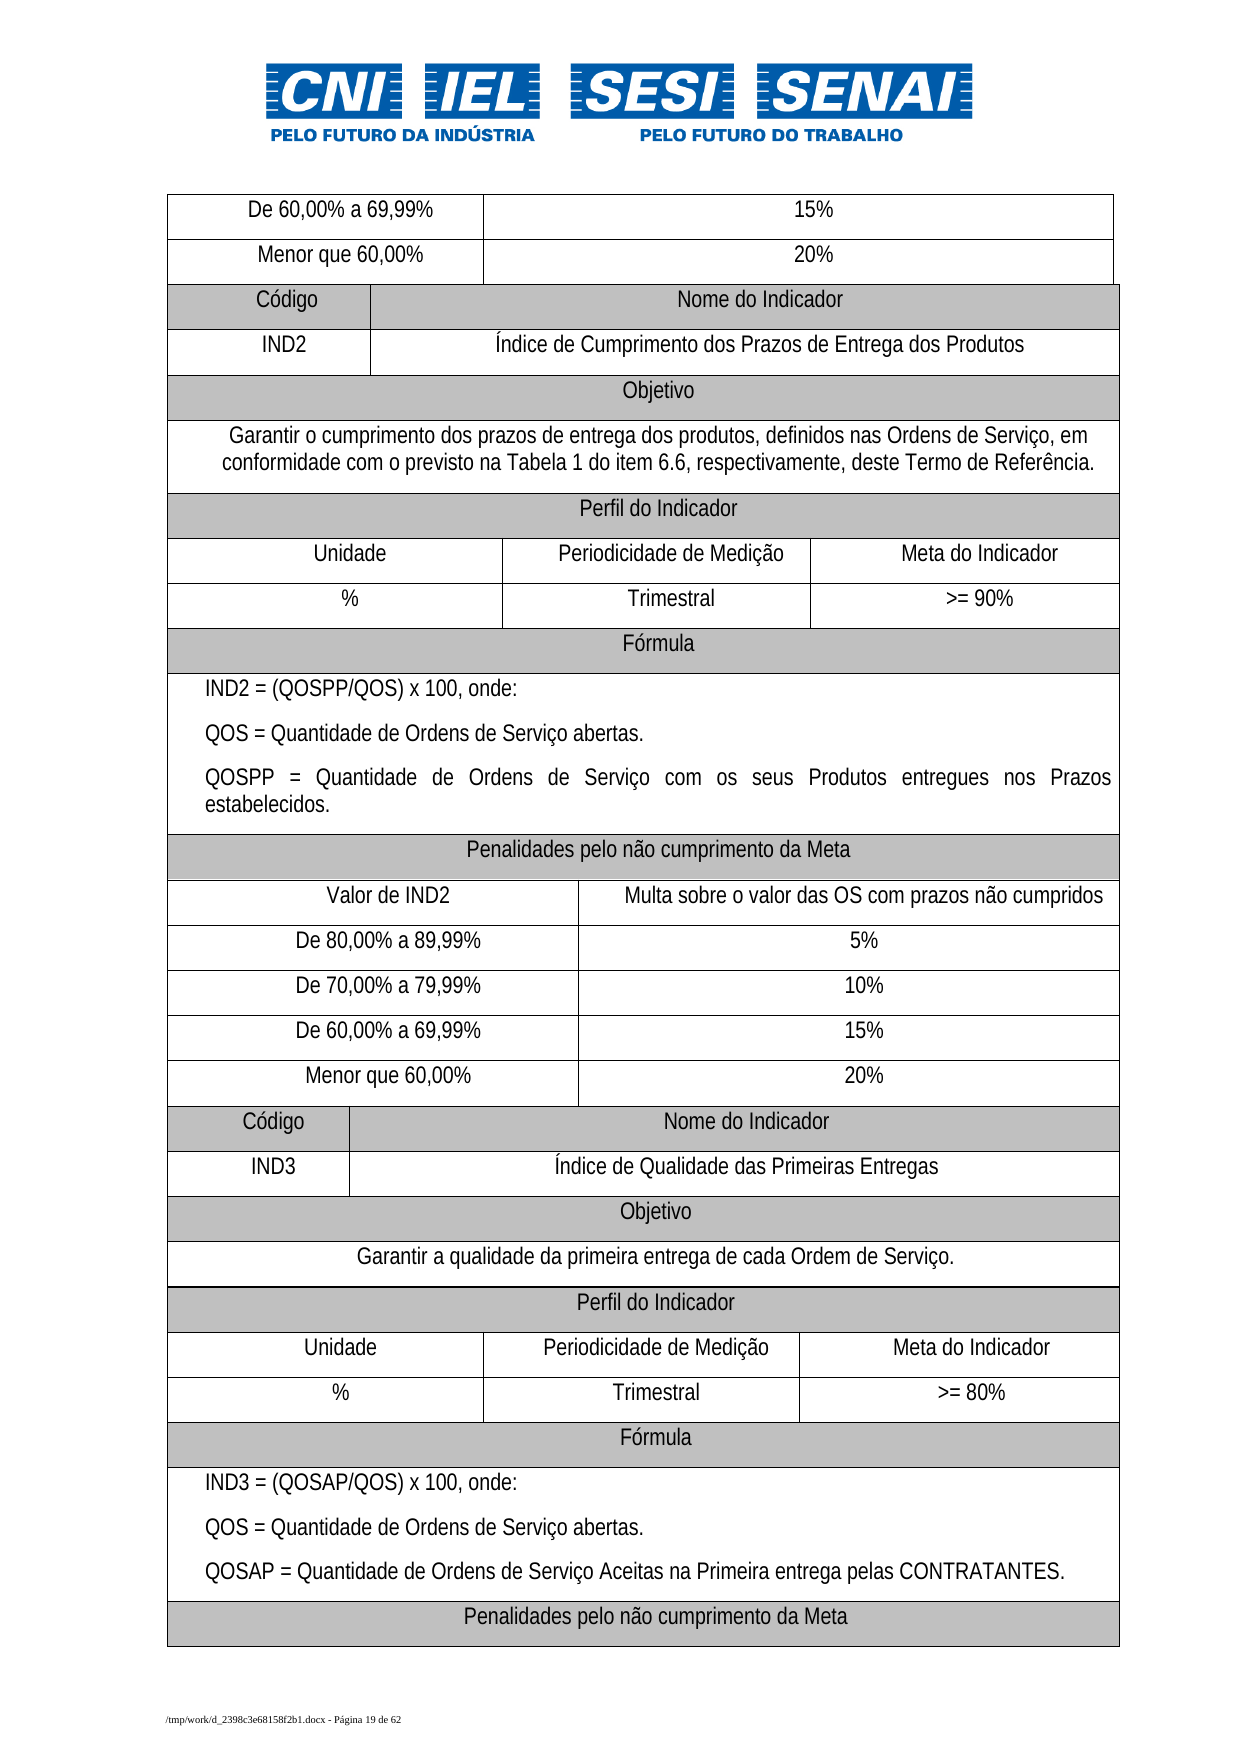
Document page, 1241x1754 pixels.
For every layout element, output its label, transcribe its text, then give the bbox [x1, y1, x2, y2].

table_cell Penalidades pelo não cumprimento da Meta [168, 1602, 1119, 1646]
table_cell Trimestral [484, 1378, 799, 1422]
table_cell Penalidades pelo não cumprimento da Meta [168, 835, 1119, 879]
table_cell Nome do Indicador [371, 285, 1119, 329]
table_cell 15% [579, 1016, 1119, 1060]
table_cell 15% [484, 195, 1113, 239]
table_cell Garantir o cumprimento dos prazos de entrega dos produtos, definidos nas Ordens de Serviço, em conformidade com o previsto na Tabela 1 do item 6.6, respectivamente, deste Termo de Referência. [168, 421, 1119, 492]
table_cell % [168, 1378, 483, 1422]
table_cell Índice de Cumprimento dos Prazos de Entrega dos Produtos [371, 330, 1119, 374]
table_cell Multa sobre o valor das OS com prazos não cumpridos [579, 881, 1119, 925]
table_cell Periodicidade de Medição [484, 1333, 799, 1377]
table_cell Meta do Indicador [800, 1333, 1119, 1377]
table_cell De 80,00% a 89,99% [168, 926, 578, 970]
table_cell Unidade [168, 1333, 483, 1377]
table_cell Objetivo [168, 1197, 1119, 1241]
table_cell 10% [579, 971, 1119, 1015]
table_cell Nome do Indicador [350, 1107, 1119, 1151]
table_cell Garantir a qualidade da primeira entrega de cada Ordem de Serviço. [168, 1242, 1119, 1286]
table_cell Índice de Qualidade das Primeiras Entregas [350, 1152, 1119, 1196]
table_cell Menor que 60,00% [168, 240, 483, 284]
table_cell 20% [579, 1061, 1119, 1106]
table_cell IND2 = (QOSPP/QOS) x 100, onde: QOS = Quantidade de Ordens de Serviço abertas. QOSPP = Quantidade de Ordens de Serviço com os seus Produtos entregues nos Prazos estabelecidos. [168, 674, 1119, 834]
table_cell De 70,00% a 79,99% [168, 971, 578, 1015]
table_cell De 60,00% a 69,99% [168, 1016, 578, 1060]
table_cell IND3 = (QOSAP/QOS) x 100, onde: QOS = Quantidade de Ordens de Serviço abertas. QOSAP = Quantidade de Ordens de Serviço Aceitas na Primeira entrega pelas CONTRATANTES. [168, 1468, 1119, 1601]
table_cell IND2 [168, 330, 370, 374]
table_cell Meta do Indicador [811, 539, 1119, 583]
table_cell 20% [484, 240, 1113, 284]
picture [257, 52, 983, 147]
table_cell Perfil do Indicador [168, 494, 1119, 538]
table_cell >= 90% [811, 584, 1119, 628]
table_cell Código [168, 285, 370, 329]
table_cell Perfil do Indicador [168, 1288, 1119, 1332]
table_cell Código [168, 1107, 349, 1151]
table_cell Valor de IND2 [168, 881, 578, 925]
table_cell De 60,00% a 69,99% [168, 195, 483, 239]
table_cell % [168, 584, 502, 628]
table_cell Objetivo [168, 376, 1119, 420]
table_cell Periodicidade de Medição [503, 539, 810, 583]
table_cell >= 80% [800, 1378, 1119, 1422]
table_cell Menor que 60,00% [168, 1061, 578, 1106]
table_cell IND3 [168, 1152, 349, 1196]
table_cell Fórmula [168, 629, 1119, 673]
table_cell Trimestral [503, 584, 810, 628]
table_cell Unidade [168, 539, 502, 583]
table_cell 5% [579, 926, 1119, 970]
table_cell Fórmula [168, 1423, 1119, 1467]
